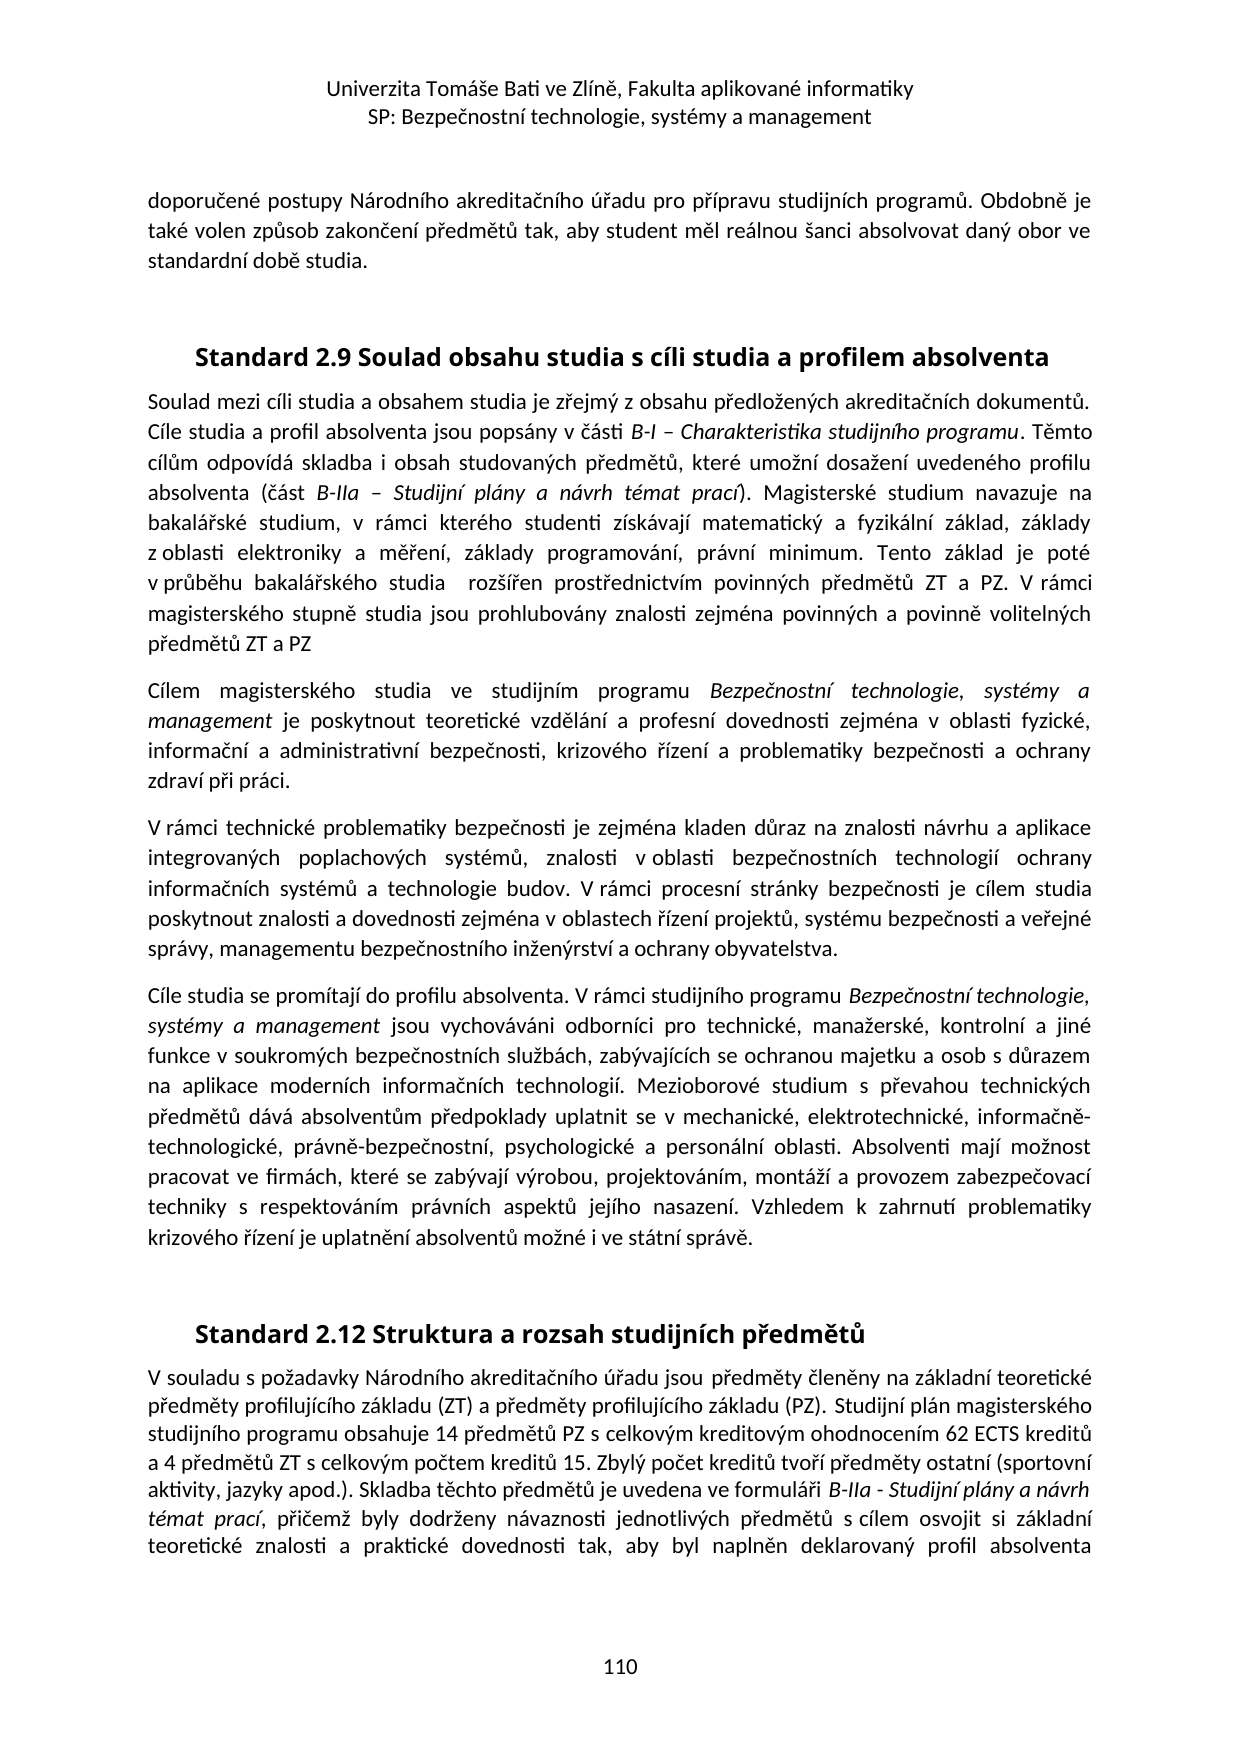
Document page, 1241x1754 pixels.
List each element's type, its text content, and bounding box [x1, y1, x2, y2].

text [148, 186, 1093, 274]
text Cílem magisterského studia ve studijním programu Bezpečnostní technologie, systémy a management je poskytnout teoretické vzdělání a profesní dovednosti zejména v oblasti fyzické, informační a administrativní bezpečnosti, krizového řízení a problematiky bezpečnosti a ochrany zdraví při práci. [148, 676, 1093, 794]
text Soulad mezi cíli studia a obsahem studia je zřejmý z obsahu předložených akreditačních dokumentů. Cíle studia a profil absolventa jsou popsány v části B-I – Charakteristika studijního programu. Těmto cílům odpovídá skladba i obsah studovaných předmětů, které umožní dosažení uvedeného profilu absolventa (část B-IIa – Studijní plány a návrh témat prací). Magisterské studium navazuje na bakalářské studium, v rámci kterého studenti získávají matematický a fyzikální základ, základy z oblasti elektroniky a měření, základy programování, právní minimum. Tento základ je poté v průběhu bakalářského studia rozšířen prostřednictvím povinných předmětů ZT a PZ. V rámci magisterského stupně studia jsou prohlubovány znalosti zejména povinných a povinně volitelných předmětů ZT a PZ [148, 387, 1093, 657]
subtitle Standard 2.9 Soulad obsahu studia s cíli studia a profilem absolventa [195, 340, 1093, 374]
text V rámci technické problematiky bezpečnosti je zejména kladen důraz na znalosti návrhu a aplikace integrovaných poplachových systémů, znalosti v oblasti bezpečnostních technologií ochrany informačních systémů a technologie budov. V rámci procesní stránky bezpečnosti je cílem studia poskytnout znalosti a dovednosti zejména v oblastech řízení projektů, systému bezpečnosti a veřejné správy, managementu bezpečnostního inženýrství a ochrany obyvatelstva. [148, 813, 1093, 962]
subtitle Standard 2.12 Struktura a rozsah studijních předmětů [195, 1316, 1093, 1350]
text Cíle studia se promítají do profilu absolventa. V rámci studijního programu Bezpečnostní technologie, systémy a management jsou vychováváni odborníci pro technické, manažerské, kontrolní a jiné funkce v soukromých bezpečnostních službách, zabývajících se ochranou majetku a osob s důrazem na aplikace moderních informačních technologií. Mezioborové studium s převahou technických předmětů dává absolventům předpoklady uplatnit se v mechanické, elektrotechnické, informačně-technologické, právně-bezpečnostní, psychologické a personální oblasti. Absolventi mají možnost pracovat ve firmách, které se zabývají výrobou, projektováním, montáží a provozem zabezpečovací techniky s respektováním právních aspektů jejího nasazení. Vzhledem k zahrnutí problematiky krizového řízení je uplatnění absolventů možné i ve státní správě. [148, 981, 1093, 1251]
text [148, 1363, 1093, 1560]
